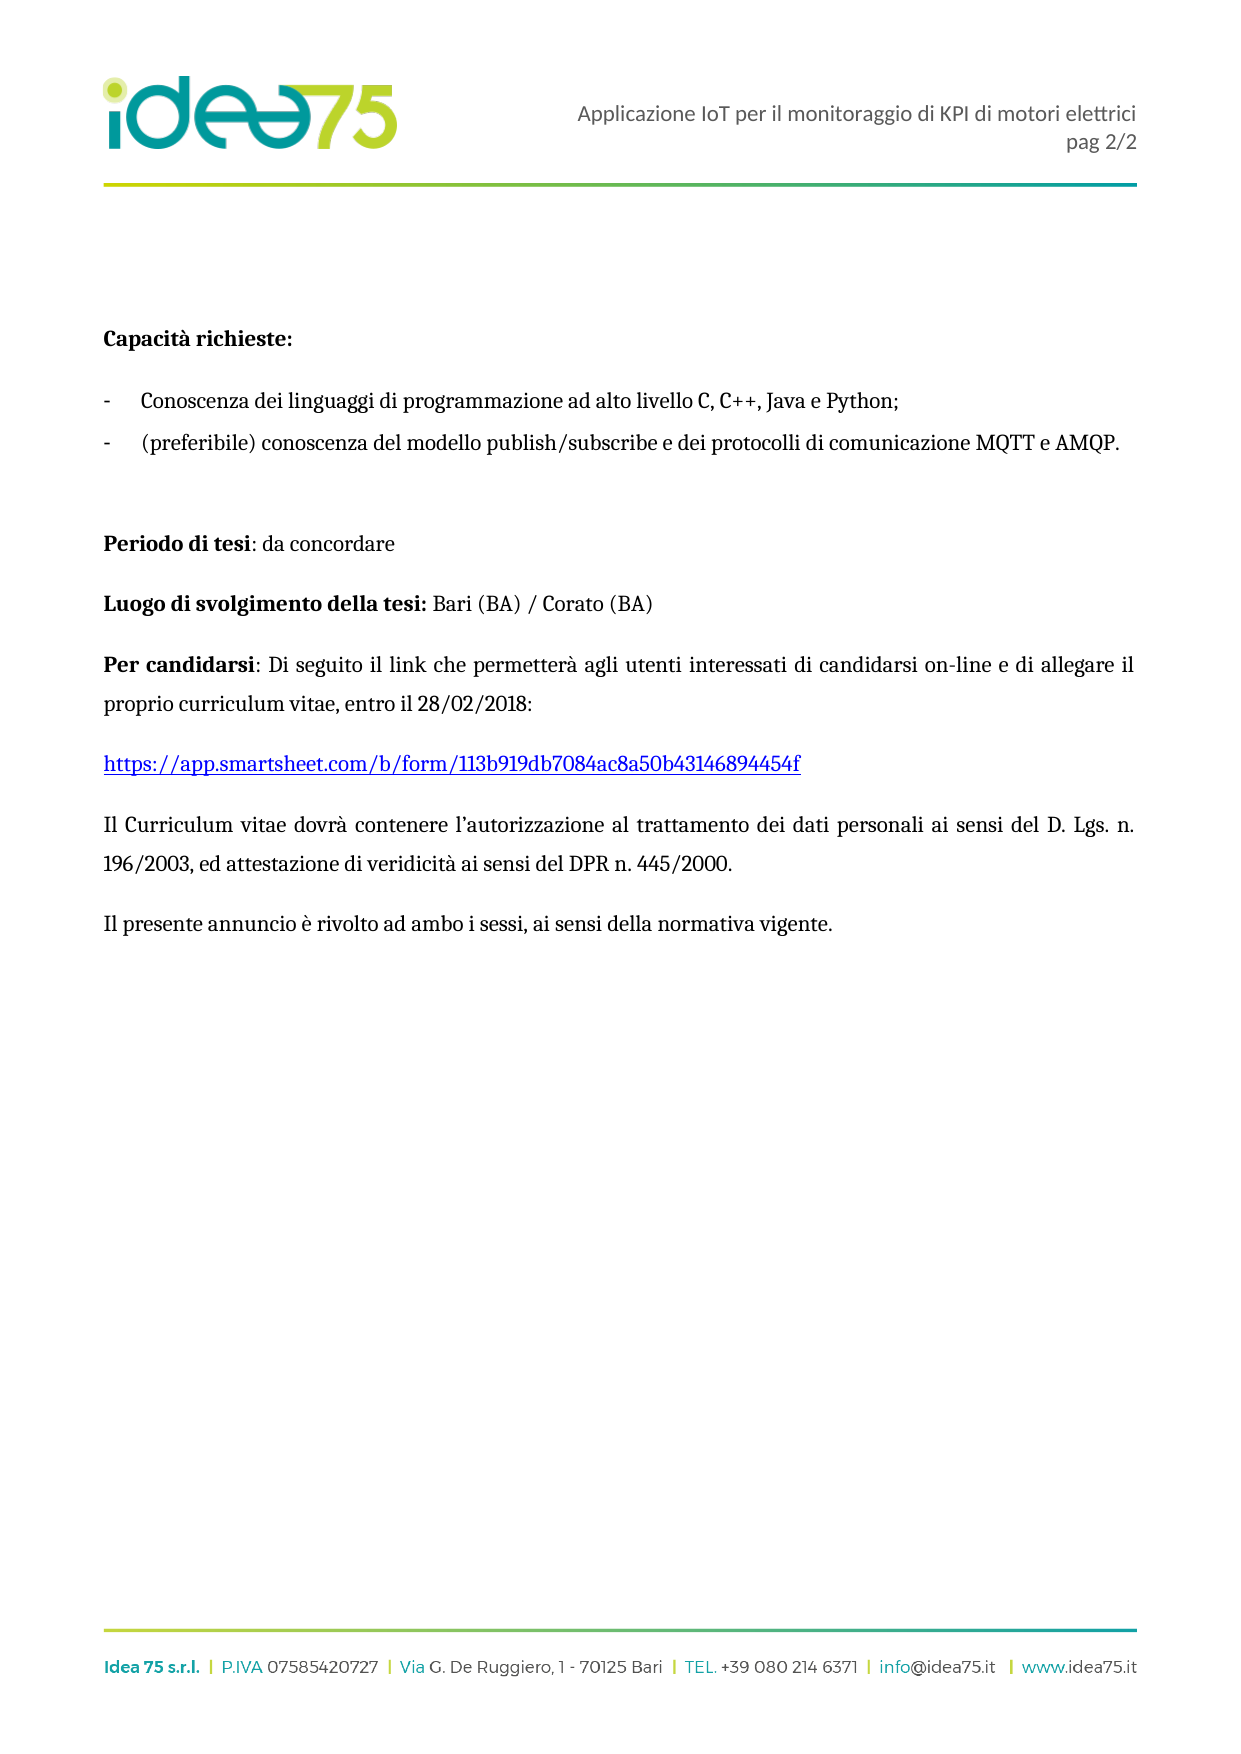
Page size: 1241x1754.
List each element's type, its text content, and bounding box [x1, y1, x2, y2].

text Capacità richieste: [103, 326, 1137, 352]
picture [102, 76, 403, 149]
picture [103, 1628, 1137, 1681]
text Periodo di tesi: da concordare [103, 531, 1137, 557]
text Luogo di svolgimento della tesi: Bari (BA) / Corato (BA) [103, 591, 1137, 617]
text Il presente annuncio è rivolto ad ambo i sessi, ai sensi della normativa vigente. [103, 911, 1137, 938]
text Per candidarsi: Di seguito il link che permetterà agli utenti interessati di candidarsi on-line e di allegare il proprio curriculum vitae, entro il 28/02/2018: [103, 651, 1137, 717]
list Conoscenza dei linguaggi di programmazione ad alto livello C, C++, Java e Python; [103, 386, 1137, 414]
list (preferibile) conoscenza del modello publish/subscribe e dei protocolli di comunicazione MQTT e AMQP. [103, 428, 1137, 456]
text https://app.smartsheet.com/b/form/113b919db7084ac8a50b43146894454f [103, 751, 1137, 777]
text Il Curriculum vitae dovrà contenere l’autorizzazione al trattamento dei dati personali ai sensi del D. Lgs. n. 196/2003, ed attestazione di veridicità ai sensi del DPR n. 445/2000. [103, 811, 1137, 877]
picture [103, 183, 1137, 187]
